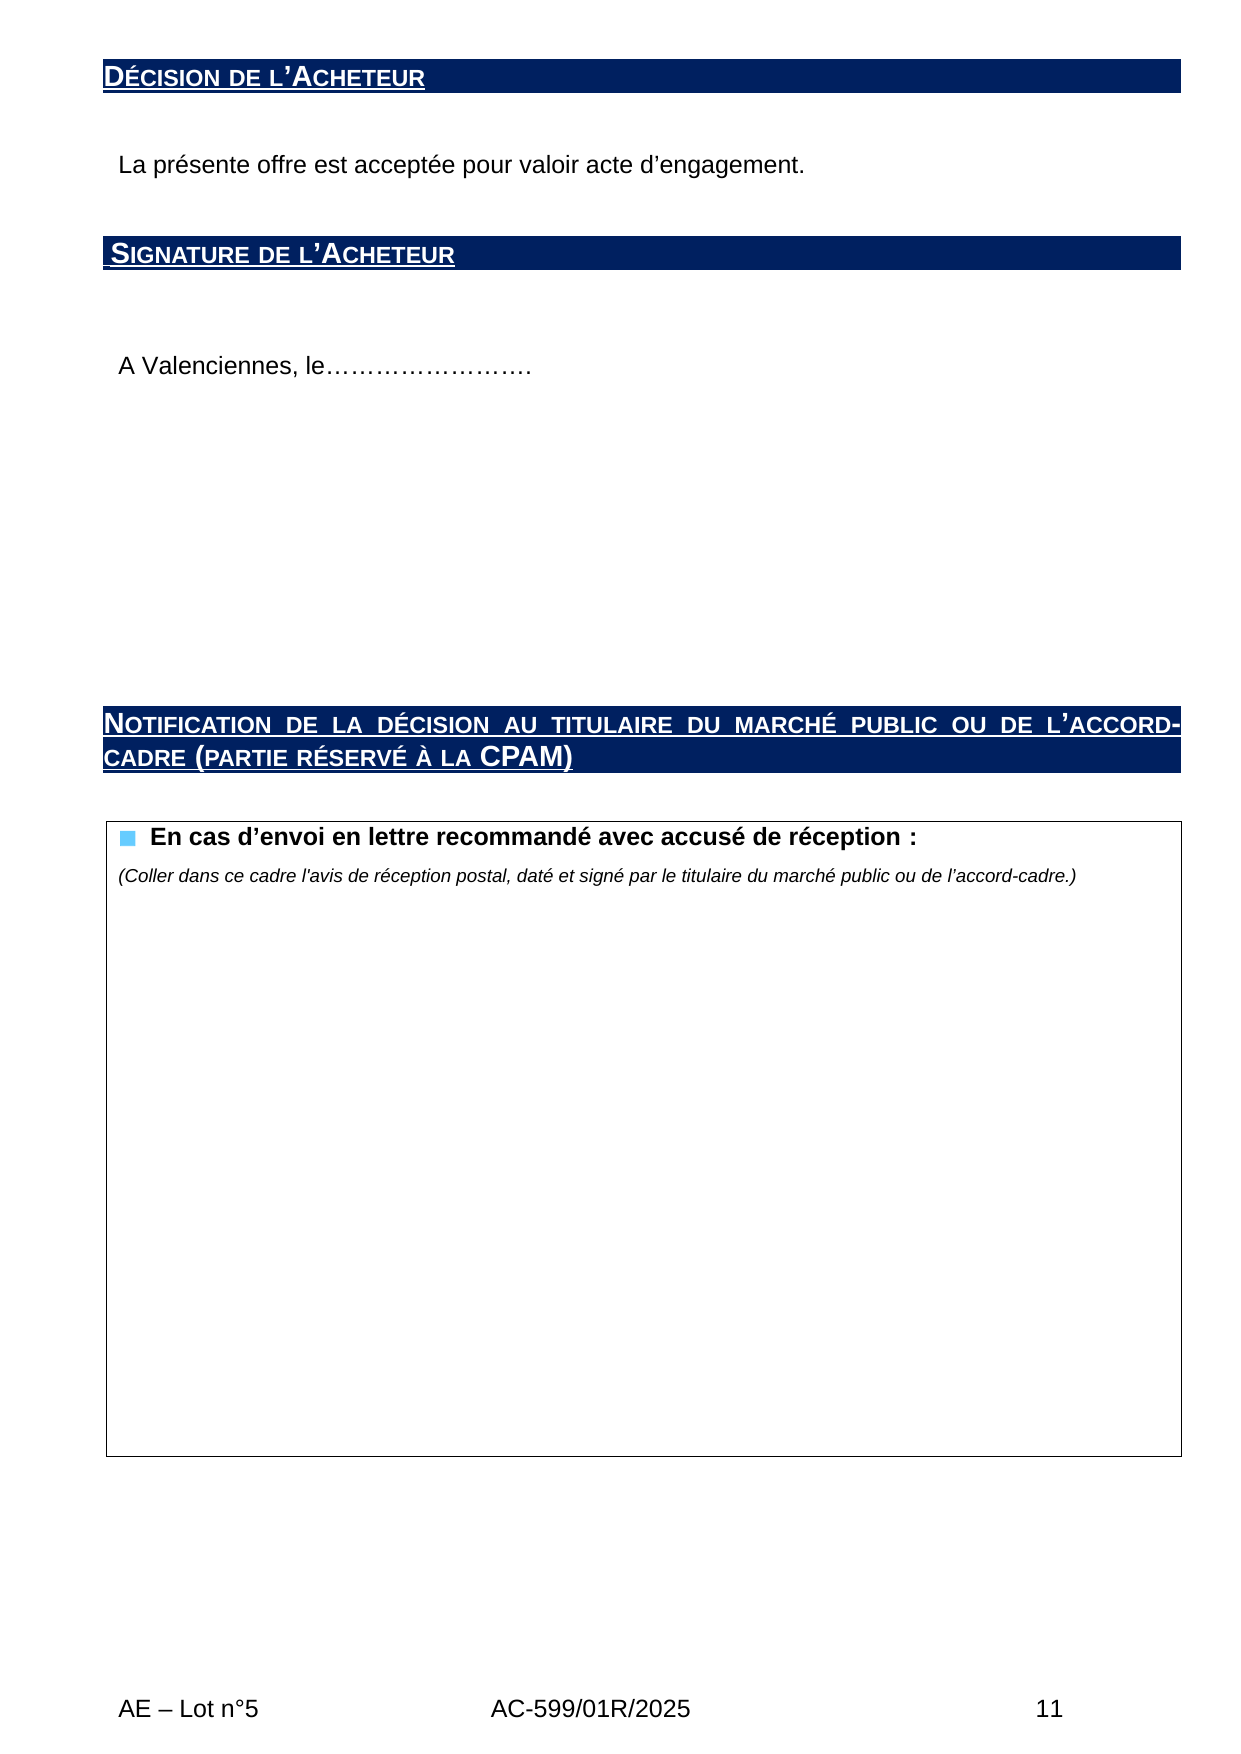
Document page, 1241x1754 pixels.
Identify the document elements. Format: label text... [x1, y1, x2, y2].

text Signature de l’Acheteur [103, 236, 1181, 270]
text Notification de la décision au titulaire du marché public ou de l’accord-cadre (partie réservé à la CPAM) [103, 737, 1181, 773]
text A Valenciennes, le……………………. [118, 351, 1122, 380]
table_header En cas d’envoi en lettre recommandé avec accusé de réception : (Coller dans ce cadre l'avis de réception postal, daté et signé par le titulaire du marché public ou de l’accord-cadre.) [107, 822, 1181, 1456]
text La présente offre est acceptée pour valoir acte d’engagement. [118, 150, 1122, 179]
text Décision de l’Acheteur [103, 59, 1181, 93]
text Notification de la décision au titulaire du marché public ou de l’accord-cadre (partie réservé à la CPAM) [103, 706, 1181, 735]
